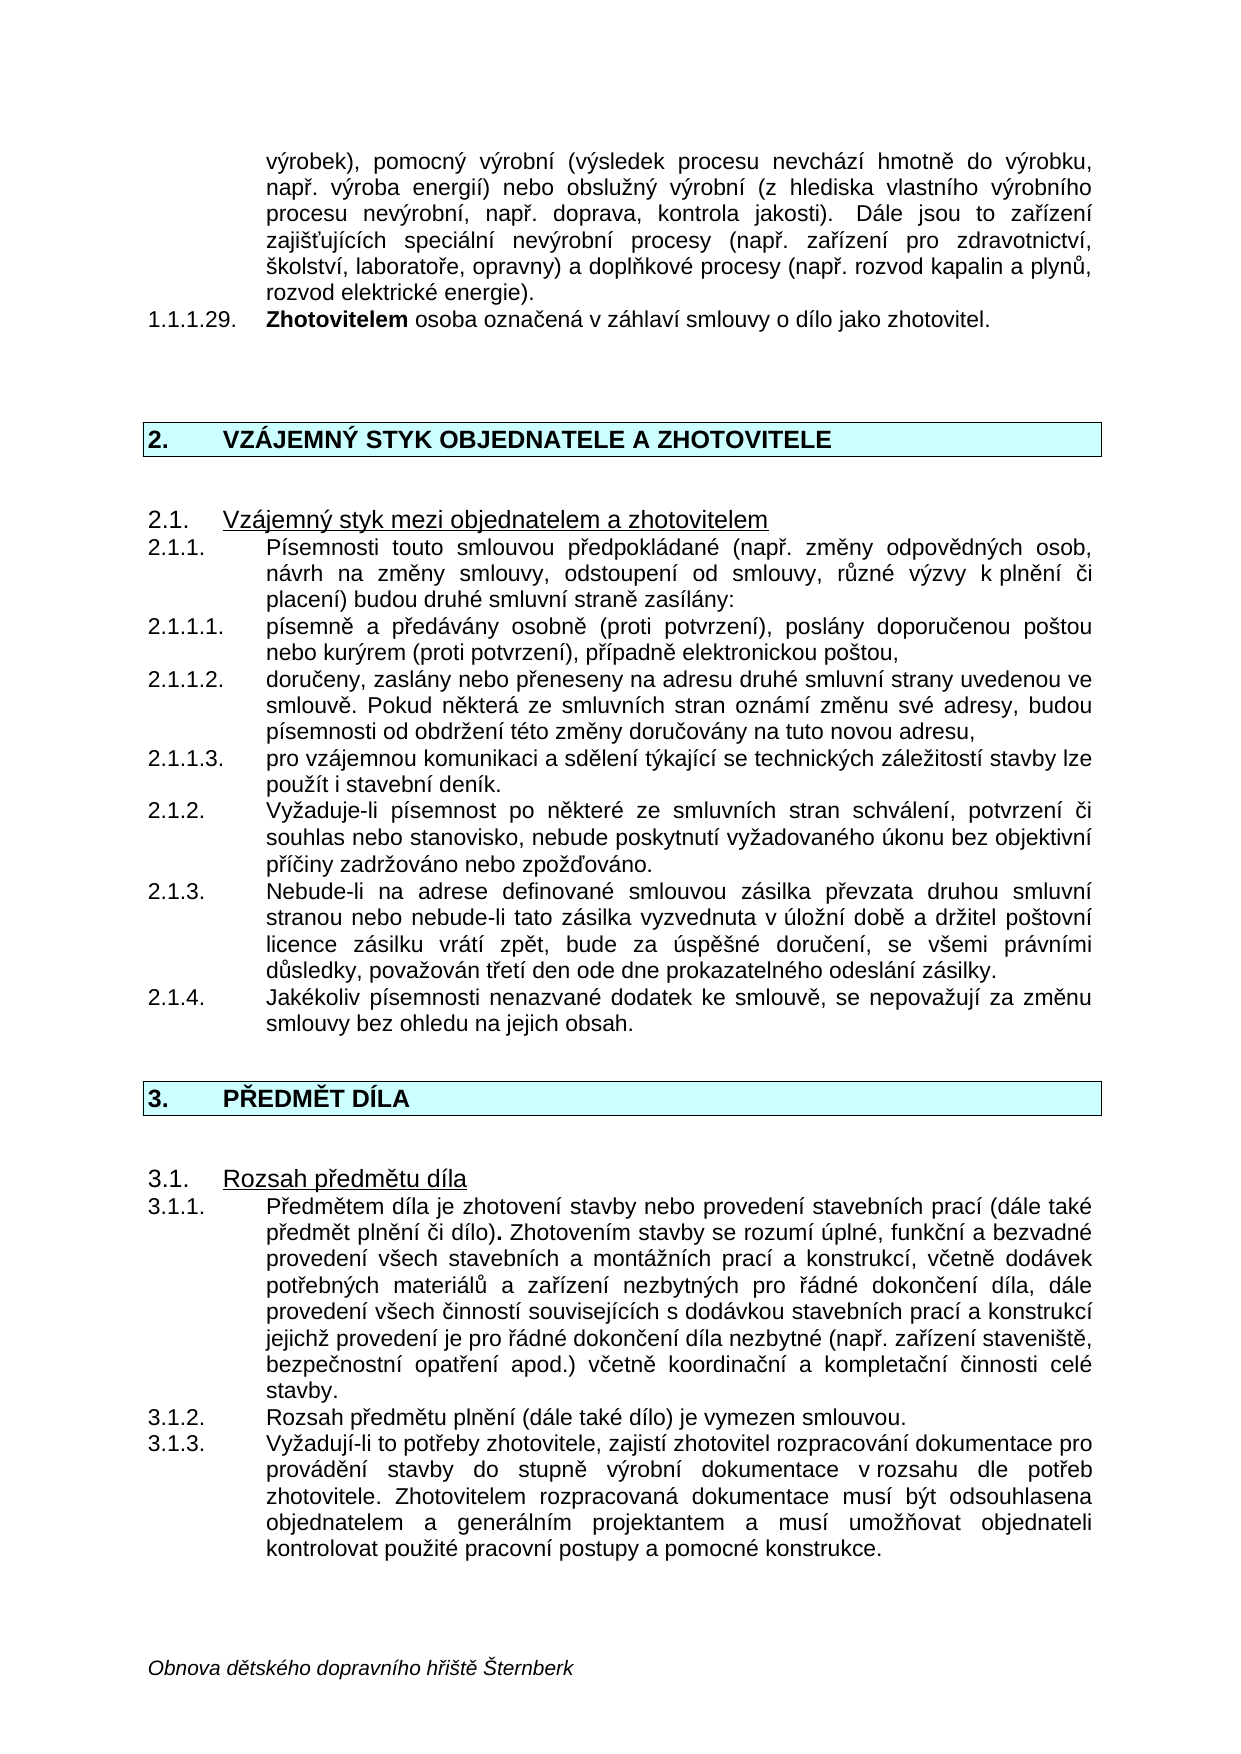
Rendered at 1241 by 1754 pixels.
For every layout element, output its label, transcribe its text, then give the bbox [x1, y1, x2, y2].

list Písemnosti touto smlouvou předpokládané (např. změny odpovědných osob, návrh na změny smlouvy, odstoupení od smlouvy, různé výzvy k plnění či placení) budou druhé smluvní straně zasílány: [148, 534, 1093, 613]
list Vyžadují-li to potřeby zhotovitele, zajistí zhotovitel rozpracování dokumentace pro provádění stavby do stupně výrobní dokumentace v rozsahu dle potřeb zhotovitele. Zhotovitelem rozpracovaná dokumentace musí být odsouhlasena objednatelem a generálním projektantem a musí umožňovat objednateli kontrolovat použité pracovní postupy a pomocné konstrukce. [148, 1430, 1093, 1562]
list Zhotovitelem osoba označená v záhlaví smlouvy o dílo jako zhotovitel. [148, 306, 1093, 332]
list Předmětem díla je zhotovení stavby nebo provedení stavebních prací (dále také předmět plnění či dílo). Zhotovením stavby se rozumí úplné, funkční a bezvadné provedení všech stavebních a montážních prací a konstrukcí, včetně dodávek potřebných materiálů a zařízení nezbytných pro řádné dokončení díla, dále provedení všech činností souvisejících s dodávkou stavebních prací a konstrukcí jejichž provedení je pro řádné dokončení díla nezbytné (např. zařízení staveniště, bezpečnostní opatření apod.) včetně koordinační a kompletační činnosti celé stavby. [148, 1193, 1093, 1403]
list Nebude-li na adrese definované smlouvou zásilka převzata druhou smluvní stranou nebo nebude-li tato zásilka vyzvednuta v úložní době a držitel poštovní licence zásilku vrátí zpět, bude za úspěšné doručení, se všemi právními důsledky, považován třetí den ode dne prokazatelného odeslání zásilky. [148, 878, 1093, 983]
text VZÁJEMNÝ STYK objednatele a zhotovitele [144, 423, 1101, 456]
text Předmět díla [144, 1082, 1101, 1115]
list písemně a předávány osobně (proti potvrzení), poslány doporučenou poštou nebo kurýrem (proti potvrzení), případně elektronickou poštou, [148, 613, 1093, 666]
list Rozsah předmětu plnění (dále také dílo) je vymezen smlouvou. [148, 1403, 1093, 1430]
list Vyžaduje-li písemnost po některé ze smluvních stran schválení, potvrzení či souhlas nebo stanovisko, nebude poskytnutí vyžadovaného úkonu bez objektivní příčiny zadržováno nebo zpožďováno. [148, 797, 1093, 878]
list pro vzájemnou komunikaci a sdělení týkající se technických záležitostí stavby lze použít i stavební deník. [148, 744, 1093, 797]
list Rozsah předmětu díla [148, 1164, 1093, 1193]
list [148, 148, 1093, 306]
list Vzájemný styk mezi objednatelem a zhotovitelem [148, 505, 1093, 534]
list doručeny, zaslány nebo přeneseny na adresu druhé smluvní strany uvedenou ve smlouvě. Pokud některá ze smluvních stran oznámí změnu své adresy, budou písemnosti od obdržení této změny doručovány na tuto novou adresu, [148, 666, 1093, 744]
list Jakékoliv písemnosti nenazvané dodatek ke smlouvě, se nepovažují za změnu smlouvy bez ohledu na jejich obsah. [148, 983, 1093, 1036]
